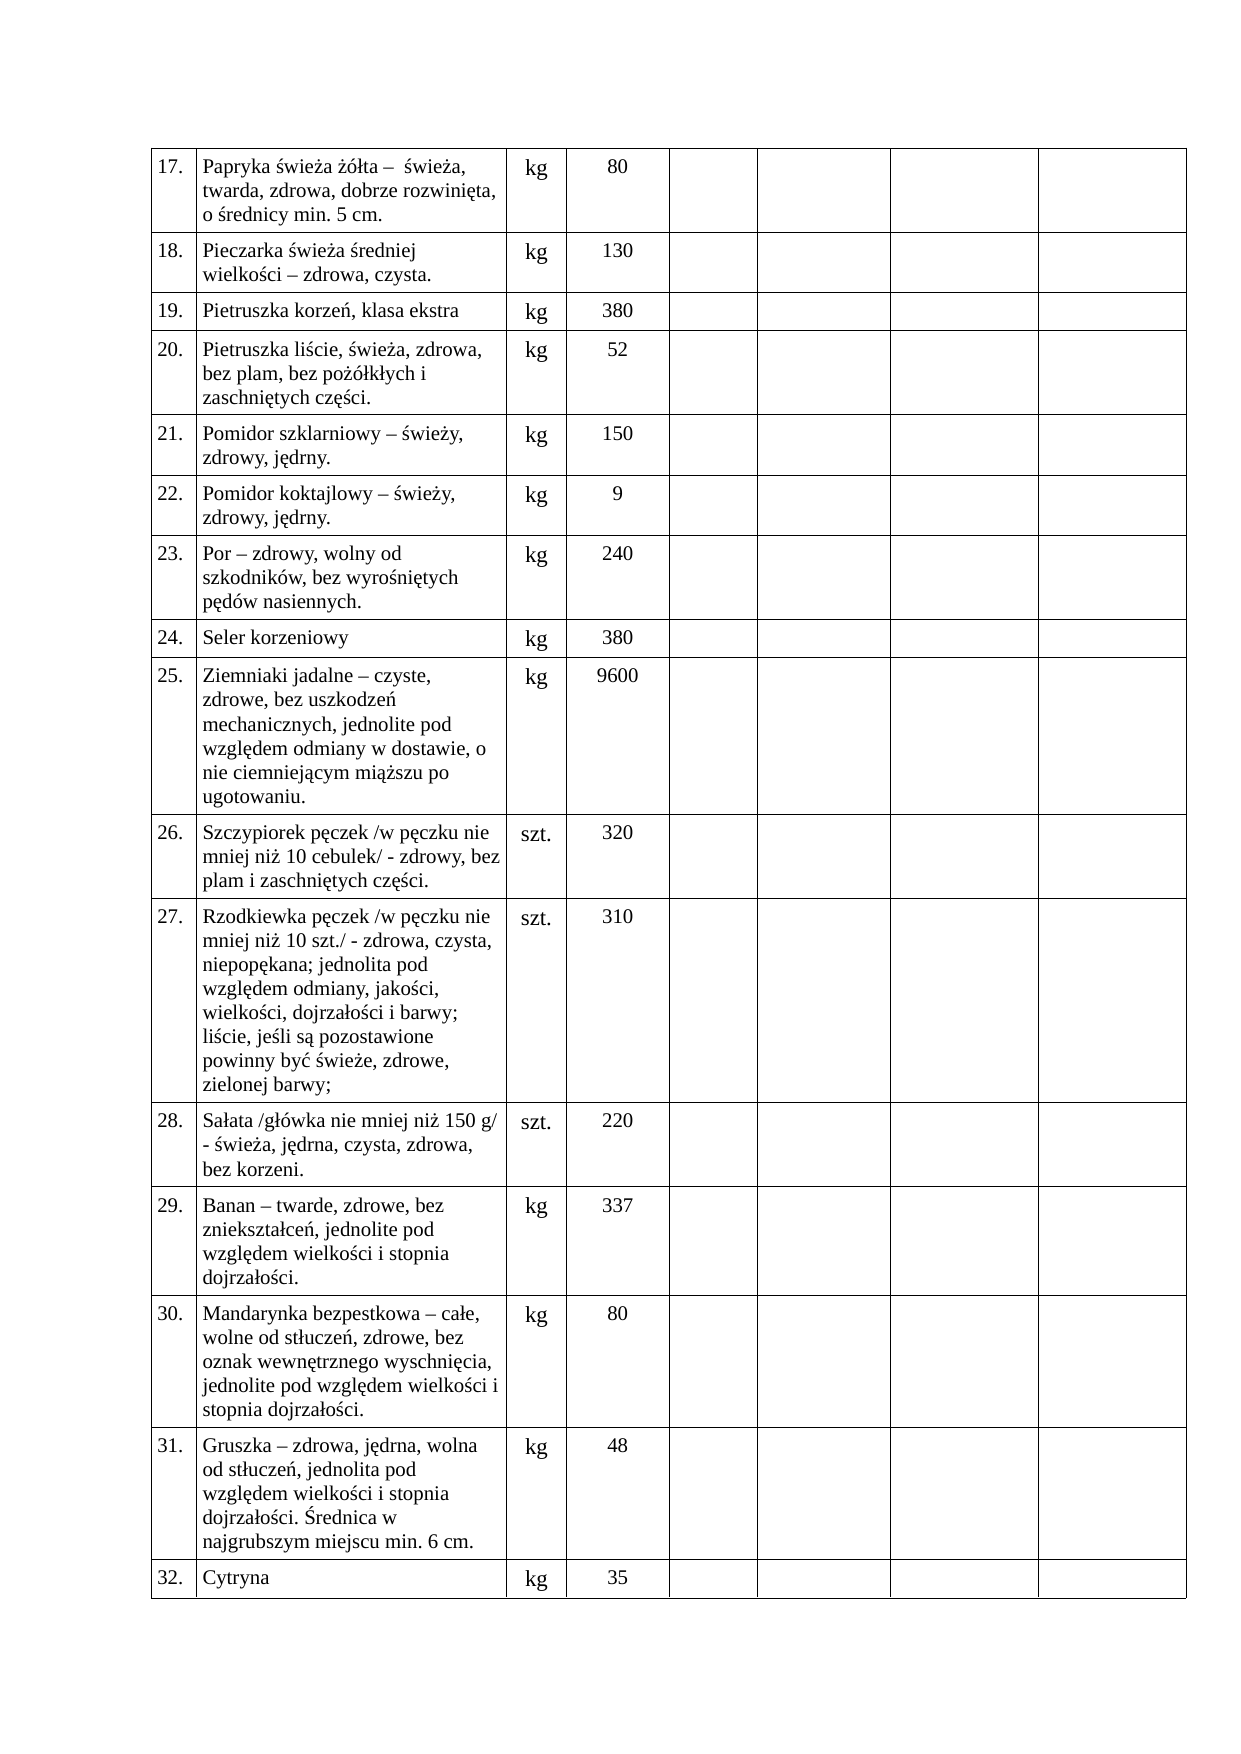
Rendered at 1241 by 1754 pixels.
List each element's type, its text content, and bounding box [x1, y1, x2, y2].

table_cell 20. [152, 331, 196, 414]
table_cell [670, 1187, 757, 1294]
table_cell 26. [152, 815, 196, 898]
table_cell [670, 233, 757, 292]
table_cell 337 [567, 1187, 669, 1294]
table_cell 80 [567, 1296, 669, 1427]
table_cell [1039, 1428, 1186, 1559]
table_cell Pieczarka świeża średniej wielkości – zdrowa, czysta. [197, 233, 506, 292]
table_cell Banan – twarde, zdrowe, bez zniekształceń, jednolite pod względem wielkości i stopnia dojrzałości. [197, 1187, 506, 1294]
table_cell [891, 1187, 1038, 1294]
table_cell kg [507, 233, 566, 292]
table_cell 35 [567, 1560, 669, 1597]
table_cell [670, 1103, 757, 1186]
table_cell [758, 1187, 890, 1294]
table_cell 9600 [567, 658, 669, 813]
table_cell szt. [507, 815, 566, 898]
table_cell [891, 233, 1038, 292]
table_cell [758, 1560, 890, 1597]
table_cell 310 [567, 899, 669, 1102]
table_cell szt. [507, 1103, 566, 1186]
table_cell [758, 658, 890, 813]
table_cell [758, 1296, 890, 1427]
table_cell [1039, 1560, 1186, 1597]
table_cell Cytryna [197, 1560, 506, 1597]
table_cell Rzodkiewka pęczek /w pęczku nie mniej niż 10 szt./ - zdrowa, czysta, niepopękana; jednolita pod względem odmiany, jakości, wielkości, dojrzałości i barwy; liście, jeśli są pozostawione powinny być świeże, zdrowe, zielonej barwy; [197, 899, 506, 1102]
table_cell 18. [152, 233, 196, 292]
table_cell [670, 331, 757, 414]
table_cell 27. [152, 899, 196, 1102]
table_cell kg [507, 658, 566, 813]
table_cell Por – zdrowy, wolny od szkodników, bez wyrośniętych pędów nasiennych. [197, 536, 506, 619]
table_cell [1039, 1103, 1186, 1186]
table_cell [891, 899, 1038, 1102]
table_cell Szczypiorek pęczek /w pęczku nie mniej niż 10 cebulek/ - zdrowy, bez plam i zaschniętych części. [197, 815, 506, 898]
table_cell [670, 415, 757, 474]
table_cell [758, 149, 890, 232]
table_cell kg [507, 1296, 566, 1427]
table_cell [891, 536, 1038, 619]
table_cell 130 [567, 233, 669, 292]
table_cell [670, 476, 757, 534]
table_cell kg [507, 1428, 566, 1559]
table_cell kg [507, 415, 566, 474]
table_cell [758, 899, 890, 1102]
table_cell [1039, 1187, 1186, 1294]
table_cell 380 [567, 293, 669, 330]
table_cell Ziemniaki jadalne – czyste, zdrowe, bez uszkodzeń mechanicznych, jednolite pod względem odmiany w dostawie, o nie ciemniejącym miąższu po ugotowaniu. [197, 658, 506, 813]
table_cell [891, 658, 1038, 813]
table_cell [670, 149, 757, 232]
table_cell [891, 815, 1038, 898]
table_cell [1039, 658, 1186, 813]
table_cell 25. [152, 658, 196, 813]
table_cell [670, 899, 757, 1102]
table_cell 32. [152, 1560, 196, 1597]
table_cell 28. [152, 1103, 196, 1186]
table_cell [1039, 331, 1186, 414]
table_cell [891, 1296, 1038, 1427]
table_cell [891, 1560, 1038, 1597]
table_cell [1039, 536, 1186, 619]
table_cell Gruszka – zdrowa, jędrna, wolna od stłuczeń, jednolita pod względem wielkości i stopnia dojrzałości. Średnica w najgrubszym miejscu min. 6 cm. [197, 1428, 506, 1559]
table_cell [670, 815, 757, 898]
table_cell [670, 658, 757, 813]
table_cell 150 [567, 415, 669, 474]
table_cell kg [507, 149, 566, 232]
table_cell 19. [152, 293, 196, 330]
table_cell 30. [152, 1296, 196, 1427]
table_cell szt. [507, 899, 566, 1102]
table_cell [758, 331, 890, 414]
table_cell [670, 620, 757, 657]
table_cell 9 [567, 476, 669, 534]
table_cell [891, 476, 1038, 534]
table_cell [1039, 293, 1186, 330]
table_cell 240 [567, 536, 669, 619]
table_cell 48 [567, 1428, 669, 1559]
table_cell 52 [567, 331, 669, 414]
table_cell [670, 293, 757, 330]
table_cell [1039, 149, 1186, 232]
table_cell [1039, 1296, 1186, 1427]
table_cell [758, 620, 890, 657]
table_cell 24. [152, 620, 196, 657]
table_cell Mandarynka bezpestkowa – całe, wolne od stłuczeń, zdrowe, bez oznak wewnętrznego wyschnięcia, jednolite pod względem wielkości i stopnia dojrzałości. [197, 1296, 506, 1427]
table_cell [670, 536, 757, 619]
table_cell [1039, 233, 1186, 292]
table_cell [891, 415, 1038, 474]
table_cell [758, 1103, 890, 1186]
table_cell kg [507, 1560, 566, 1597]
table_cell 80 [567, 149, 669, 232]
table_cell [1039, 815, 1186, 898]
table_cell kg [507, 1187, 566, 1294]
table_cell [891, 620, 1038, 657]
table_cell [891, 293, 1038, 330]
table_cell 17. [152, 149, 196, 232]
table_cell [1039, 415, 1186, 474]
table_cell [670, 1296, 757, 1427]
table_cell Pietruszka liście, świeża, zdrowa, bez plam, bez pożółkłych i zaschniętych części. [197, 331, 506, 414]
table_cell 22. [152, 476, 196, 534]
table_cell Pomidor koktajlowy – świeży, zdrowy, jędrny. [197, 476, 506, 534]
table_cell kg [507, 293, 566, 330]
table_cell [1039, 899, 1186, 1102]
table_cell kg [507, 536, 566, 619]
table_cell [758, 293, 890, 330]
table_cell Seler korzeniowy [197, 620, 506, 657]
table_cell 23. [152, 536, 196, 619]
table_cell [891, 331, 1038, 414]
table_cell kg [507, 331, 566, 414]
table_cell Sałata /główka nie mniej niż 150 g/ - świeża, jędrna, czysta, zdrowa, bez korzeni. [197, 1103, 506, 1186]
table_cell [670, 1428, 757, 1559]
table_cell [758, 536, 890, 619]
table_cell [758, 476, 890, 534]
table_cell [758, 815, 890, 898]
table_cell [891, 149, 1038, 232]
table_cell 380 [567, 620, 669, 657]
table_cell [891, 1103, 1038, 1186]
table_cell Pietruszka korzeń, klasa ekstra [197, 293, 506, 330]
table_cell kg [507, 620, 566, 657]
table_cell [758, 233, 890, 292]
table_cell Pomidor szklarniowy – świeży, zdrowy, jędrny. [197, 415, 506, 474]
table_cell 21. [152, 415, 196, 474]
table_cell Papryka świeża żółta – świeża, twarda, zdrowa, dobrze rozwinięta, o średnicy min. 5 cm. [197, 149, 506, 232]
table_cell [670, 1560, 757, 1597]
table_cell [1039, 620, 1186, 657]
table_cell [758, 1428, 890, 1559]
table_cell 31. [152, 1428, 196, 1559]
table_cell 220 [567, 1103, 669, 1186]
table_cell [891, 1428, 1038, 1559]
table_cell [1039, 476, 1186, 534]
table_cell 320 [567, 815, 669, 898]
table_cell [758, 415, 890, 474]
table_cell kg [507, 476, 566, 534]
table_cell 29. [152, 1187, 196, 1294]
